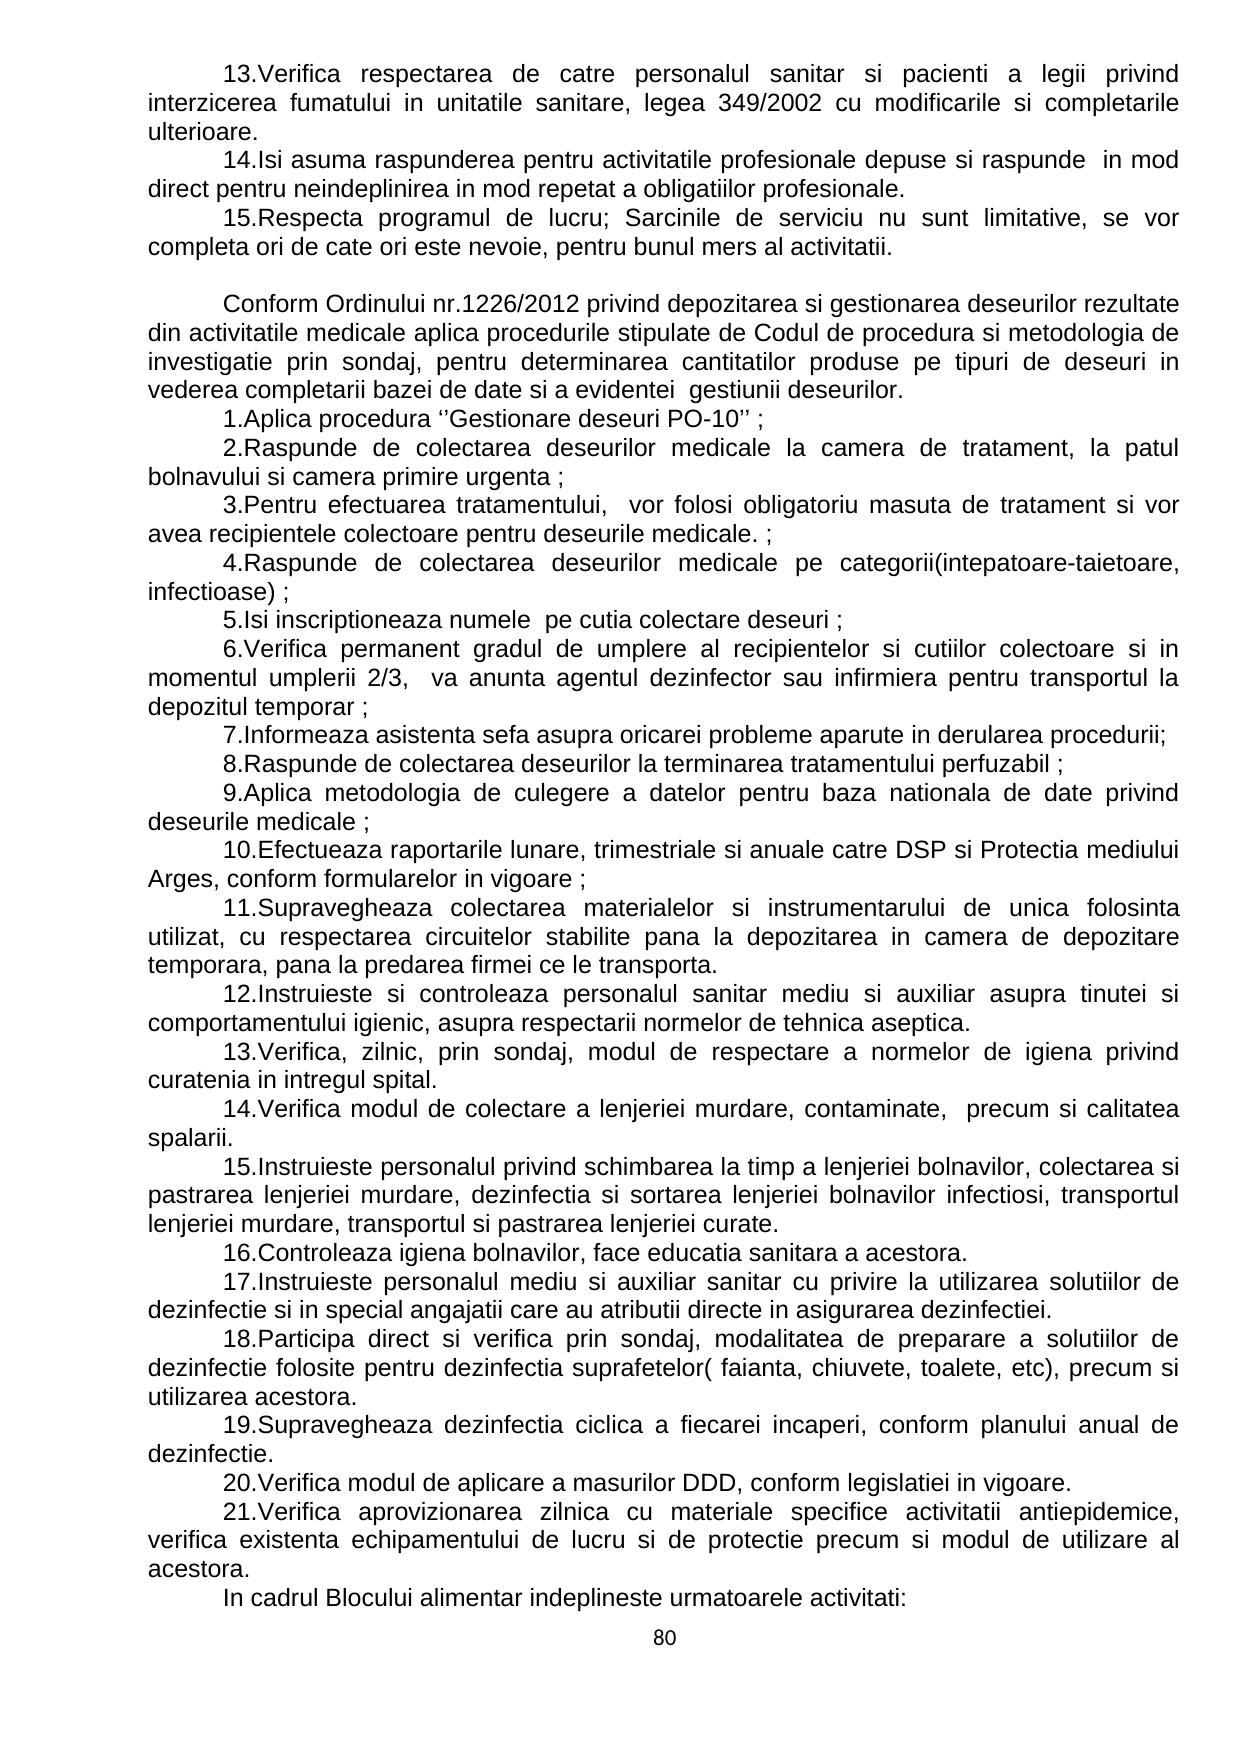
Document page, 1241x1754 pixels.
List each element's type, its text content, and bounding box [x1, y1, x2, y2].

text 17.Instruieste personalul mediu si auxiliar sanitar cu privire la utilizarea solutiilor de dezinfectie si in special angajatii care au atributii directe in asigurarea dezinfectiei. [148, 1267, 1181, 1324]
text 5.Isi inscriptioneaza numele pe cutia colectare deseuri ; [148, 605, 1181, 634]
text 3.Pentru efectuarea tratamentului, vor folosi obligatoriu masuta de tratament si vor avea recipientele colectoare pentru deseurile medicale. ; [148, 490, 1181, 548]
text 2.Raspunde de colectarea deseurilor medicale la camera de tratament, la patul bolnavului si camera primire urgenta ; [148, 433, 1181, 490]
text 21.Verifica aprovizionarea zilnica cu materiale specifice activitatii antiepidemice, verifica existenta echipamentului de lucru si de protectie precum si modul de utilizare al acestora. [148, 1497, 1181, 1583]
text 11.Supravegheaza colectarea materialelor si instrumentarului de unica folosinta utilizat, cu respectarea circuitelor stabilite pana la depozitarea in camera de depozitare temporara, pana la predarea firmei ce le transporta. [148, 893, 1181, 979]
text 9.Aplica metodologia de culegere a datelor pentru baza nationala de date privind deseurile medicale ; [148, 778, 1181, 835]
text 19.Supravegheaza dezinfectia ciclica a fiecarei incaperi, conform planului anual de dezinfectie. [148, 1410, 1181, 1468]
text Conform Ordinului nr.1226/2012 privind depozitarea si gestionarea deseurilor rezultate din activitatile medicale aplica procedurile stipulate de Codul de procedura si metodologia de investigatie prin sondaj, pentru determinarea cantitatilor produse pe tipuri de deseuri in vederea completarii bazei de date si a evidentei gestiunii deseurilor. [148, 289, 1181, 404]
text 1.Aplica procedura ‘’Gestionare deseuri PO-10’’ ; [148, 404, 1181, 433]
text 7.Informeaza asistenta sefa asupra oricarei probleme aparute in derularea procedurii; [148, 720, 1181, 749]
text 18.Participa direct si verifica prin sondaj, modalitatea de preparare a solutiilor de dezinfectie folosite pentru dezinfectia suprafetelor( faianta, chiuvete, toalete, etc), precum si utilizarea acestora. [148, 1324, 1181, 1410]
text 14.Isi asuma raspunderea pentru activitatile profesionale depuse si raspunde in mod direct pentru neindeplinirea in mod repetat a obligatiilor profesionale. [148, 145, 1181, 203]
text 4.Raspunde de colectarea deseurilor medicale pe categorii(intepatoare-taietoare, infectioase) ; [148, 548, 1181, 605]
text 15.Respecta programul de lucru; Sarcinile de serviciu nu sunt limitative, se vor completa ori de cate ori este nevoie, pentru bunul mers al activitatii. [148, 203, 1181, 260]
text 6.Verifica permanent gradul de umplere al recipientelor si cutiilor colectoare si in momentul umplerii 2/3, va anunta agentul dezinfector sau infirmiera pentru transportul la depozitul temporar ; [148, 634, 1181, 720]
text 12.Instruieste si controleaza personalul sanitar mediu si auxiliar asupra tinutei si comportamentului igienic, asupra respectarii normelor de tehnica aseptica. [148, 979, 1181, 1037]
text 8.Raspunde de colectarea deseurilor la terminarea tratamentului perfuzabil ; [148, 749, 1181, 778]
text 20.Verifica modul de aplicare a masurilor DDD, conform legislatiei in vigoare. [148, 1468, 1181, 1497]
text In cadrul Blocului alimentar indeplineste urmatoarele activitati: [148, 1583, 1181, 1612]
text 16.Controleaza igiena bolnavilor, face educatia sanitara a acestora. [148, 1238, 1181, 1267]
text 13.Verifica, zilnic, prin sondaj, modul de respectare a normelor de igiena privind curatenia in intregul spital. [148, 1037, 1181, 1094]
text 10.Efectueaza raportarile lunare, trimestriale si anuale catre DSP si Protectia mediului Arges, conform formularelor in vigoare ; [148, 835, 1181, 893]
text 15.Instruieste personalul privind schimbarea la timp a lenjeriei bolnavilor, colectarea si pastrarea lenjeriei murdare, dezinfectia si sortarea lenjeriei bolnavilor infectiosi, transportul lenjeriei murdare, transportul si pastrarea lenjeriei curate. [148, 1152, 1181, 1238]
text 13.Verifica respectarea de catre personalul sanitar si pacienti a legii privind interzicerea fumatului in unitatile sanitare, legea 349/2002 cu modificarile si completarile ulterioare. [148, 59, 1181, 145]
text 14.Verifica modul de colectare a lenjeriei murdare, contaminate, precum si calitatea spalarii. [148, 1094, 1181, 1152]
